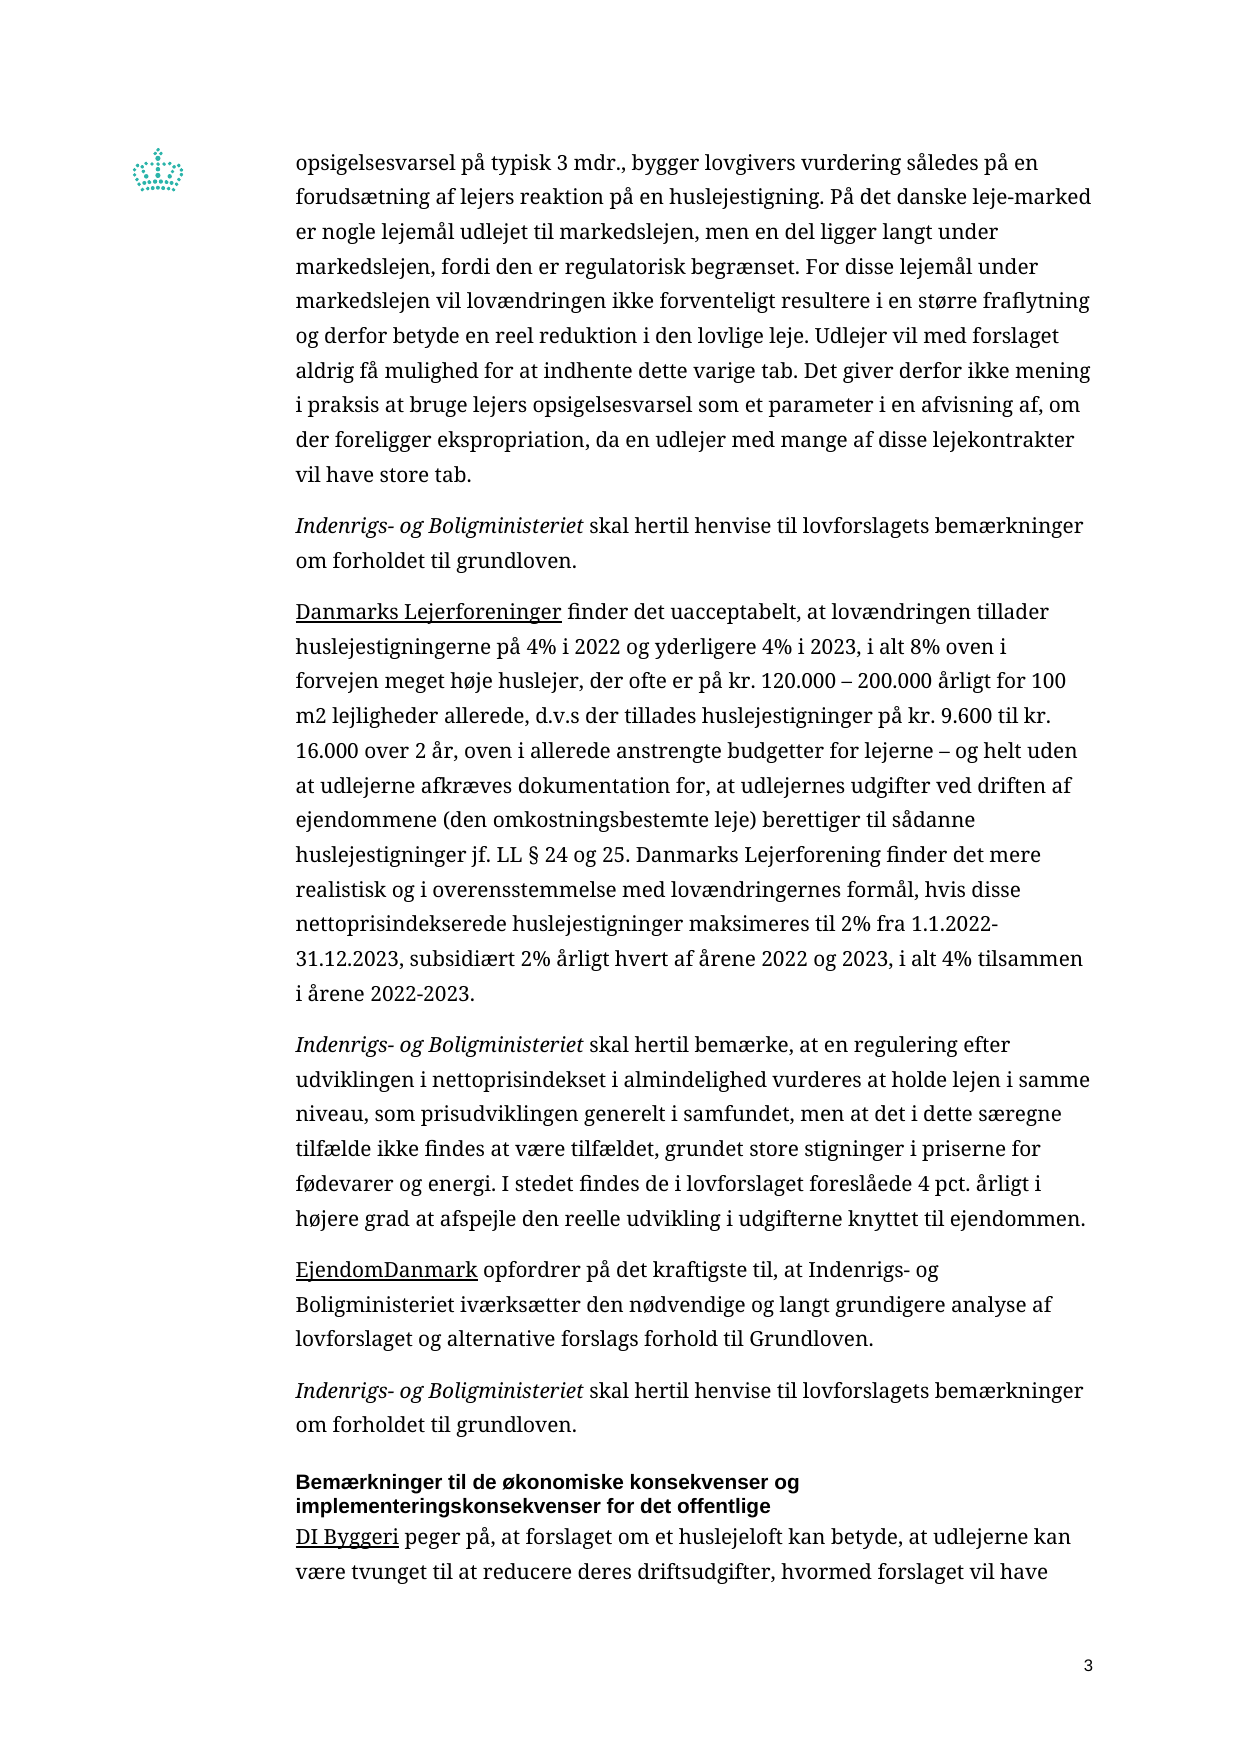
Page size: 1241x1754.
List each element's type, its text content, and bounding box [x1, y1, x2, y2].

subtitle Bemærkninger til de økonomiske konsekvenser og implementeringskonsekvenser for det offentlige [295, 1470, 1092, 1518]
text EjendomDanmark opfordrer på det kraftigste til, at Indenrigs- og Boligministeriet iværksætter den nødvendige og langt grundigere analyse af lovforslaget og alternative forslags forhold til Grundloven. [295, 1255, 1092, 1353]
text Indenrigs- og Boligministeriet skal hertil bemærke, at en regulering efter udviklingen i nettoprisindekset i almindelighed vurderes at holde lejen i samme niveau, som prisudviklingen generelt i samfundet, men at det i dette særegne tilfælde ikke findes at være tilfældet, grundet store stigninger i priserne for fødevarer og energi. I stedet findes de i lovforslaget foreslåede 4 pct. årligt i højere grad at afspejle den reelle udvikling i udgifterne knyttet til ejendommen. [295, 1030, 1092, 1232]
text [295, 1522, 1092, 1585]
text Danmarks Lejerforeninger finder det uacceptabelt, at lovændringen tillader huslejestigningerne på 4% i 2022 og yderligere 4% i 2023, i alt 8% oven i forvejen meget høje huslejer, der ofte er på kr. 120.000 – 200.000 årligt for 100 m2 lejligheder allerede, d.v.s der tillades huslejestigninger på kr. 9.600 til kr. 16.000 over 2 år, oven i allerede anstrengte budgetter for lejerne – og helt uden at udlejerne afkræves dokumentation for, at udlejernes udgifter ved driften af ejendommene (den omkostningsbestemte leje) berettiger til sådanne huslejestigninger jf. LL § 24 og 25. Danmarks Lejerforening finder det mere realistisk og i overensstemmelse med lovændringernes formål, hvis disse nettoprisindekserede huslejestigninger maksimeres til 2% fra 1.1.2022-31.12.2023, subsidiært 2% årligt hvert af årene 2022 og 2023, i alt 4% tilsammen i årene 2022-2023. [295, 597, 1092, 1007]
text Indenrigs- og Boligministeriet skal hertil henvise til lovforslagets bemærkninger om forholdet til grundloven. [295, 1376, 1092, 1439]
text Indenrigs- og Boligministeriet skal hertil henvise til lovforslagets bemærkninger om forholdet til grundloven. [295, 511, 1092, 574]
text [295, 148, 1092, 488]
